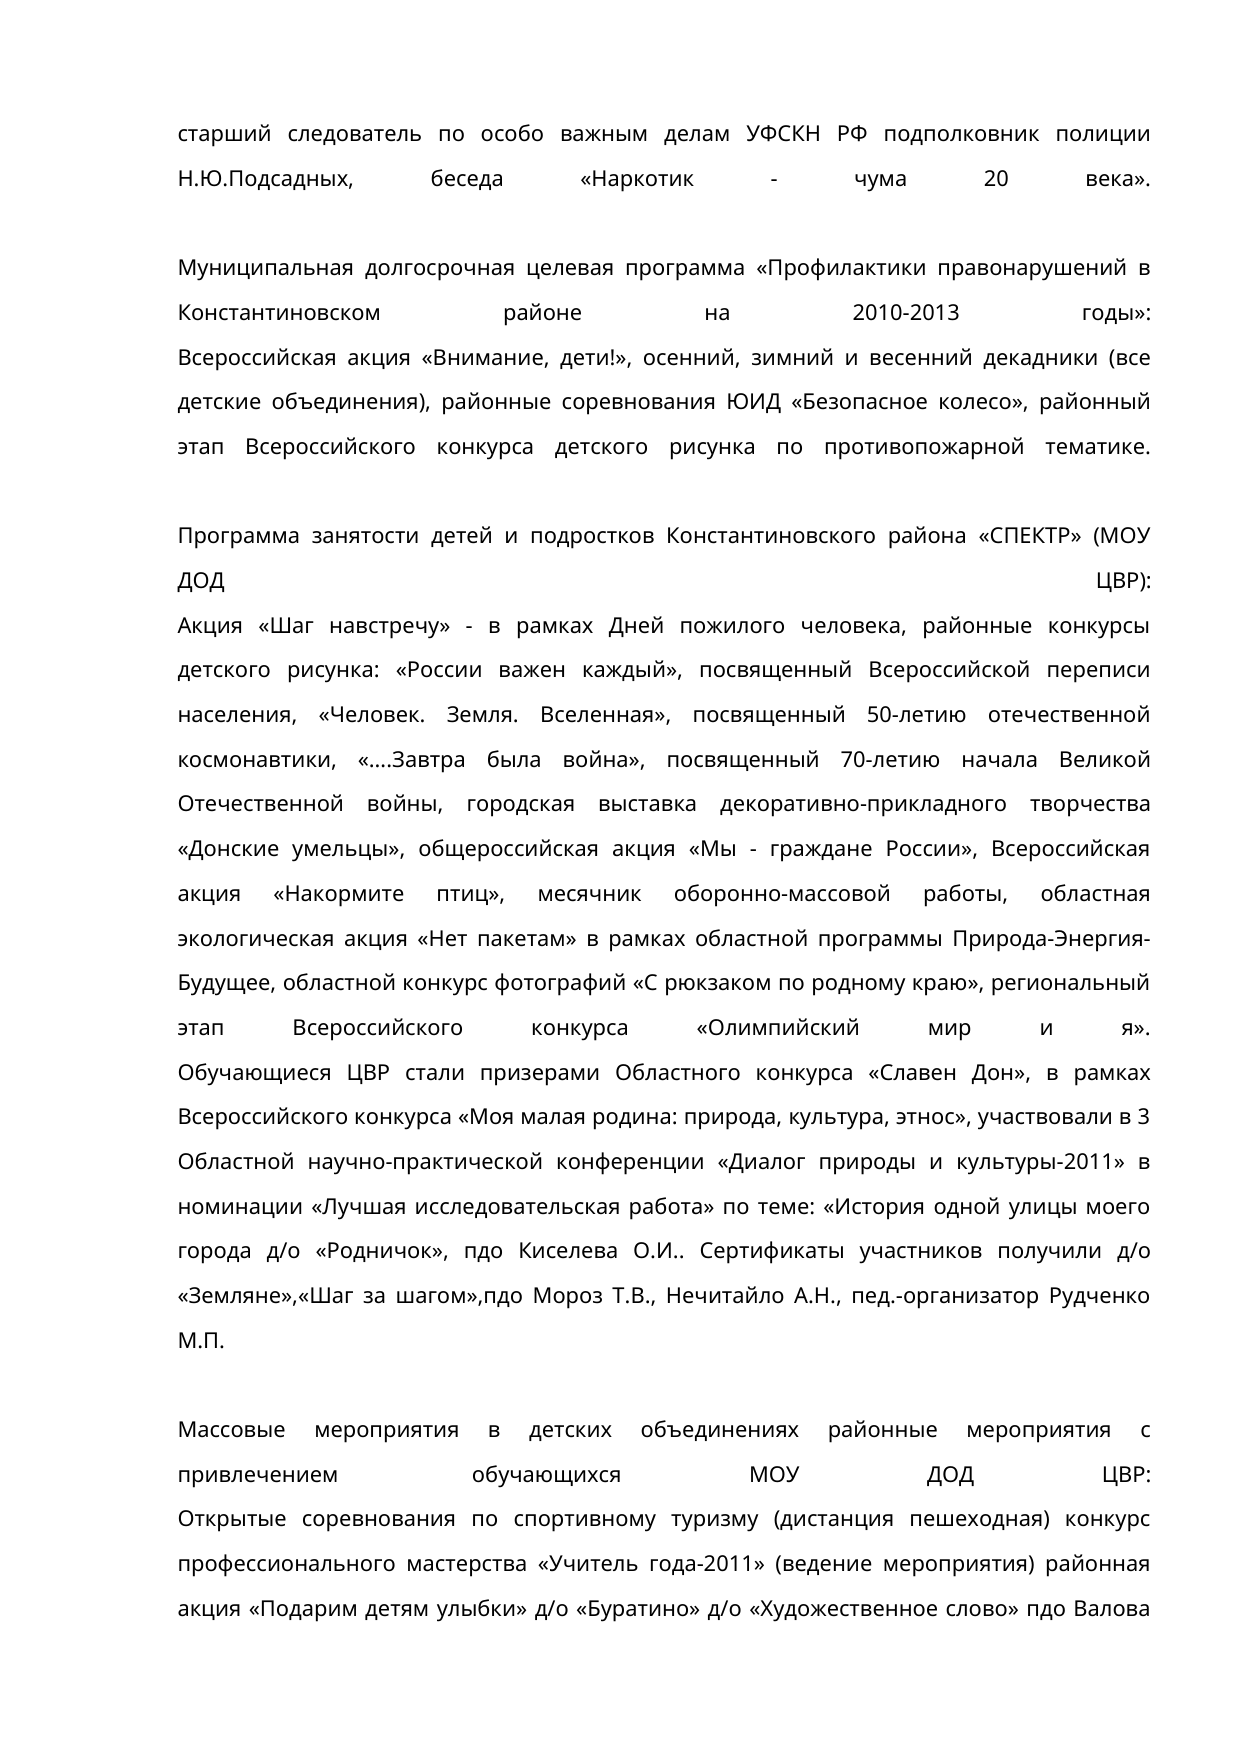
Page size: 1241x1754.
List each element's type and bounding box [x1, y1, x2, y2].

text [177, 118, 1152, 1623]
